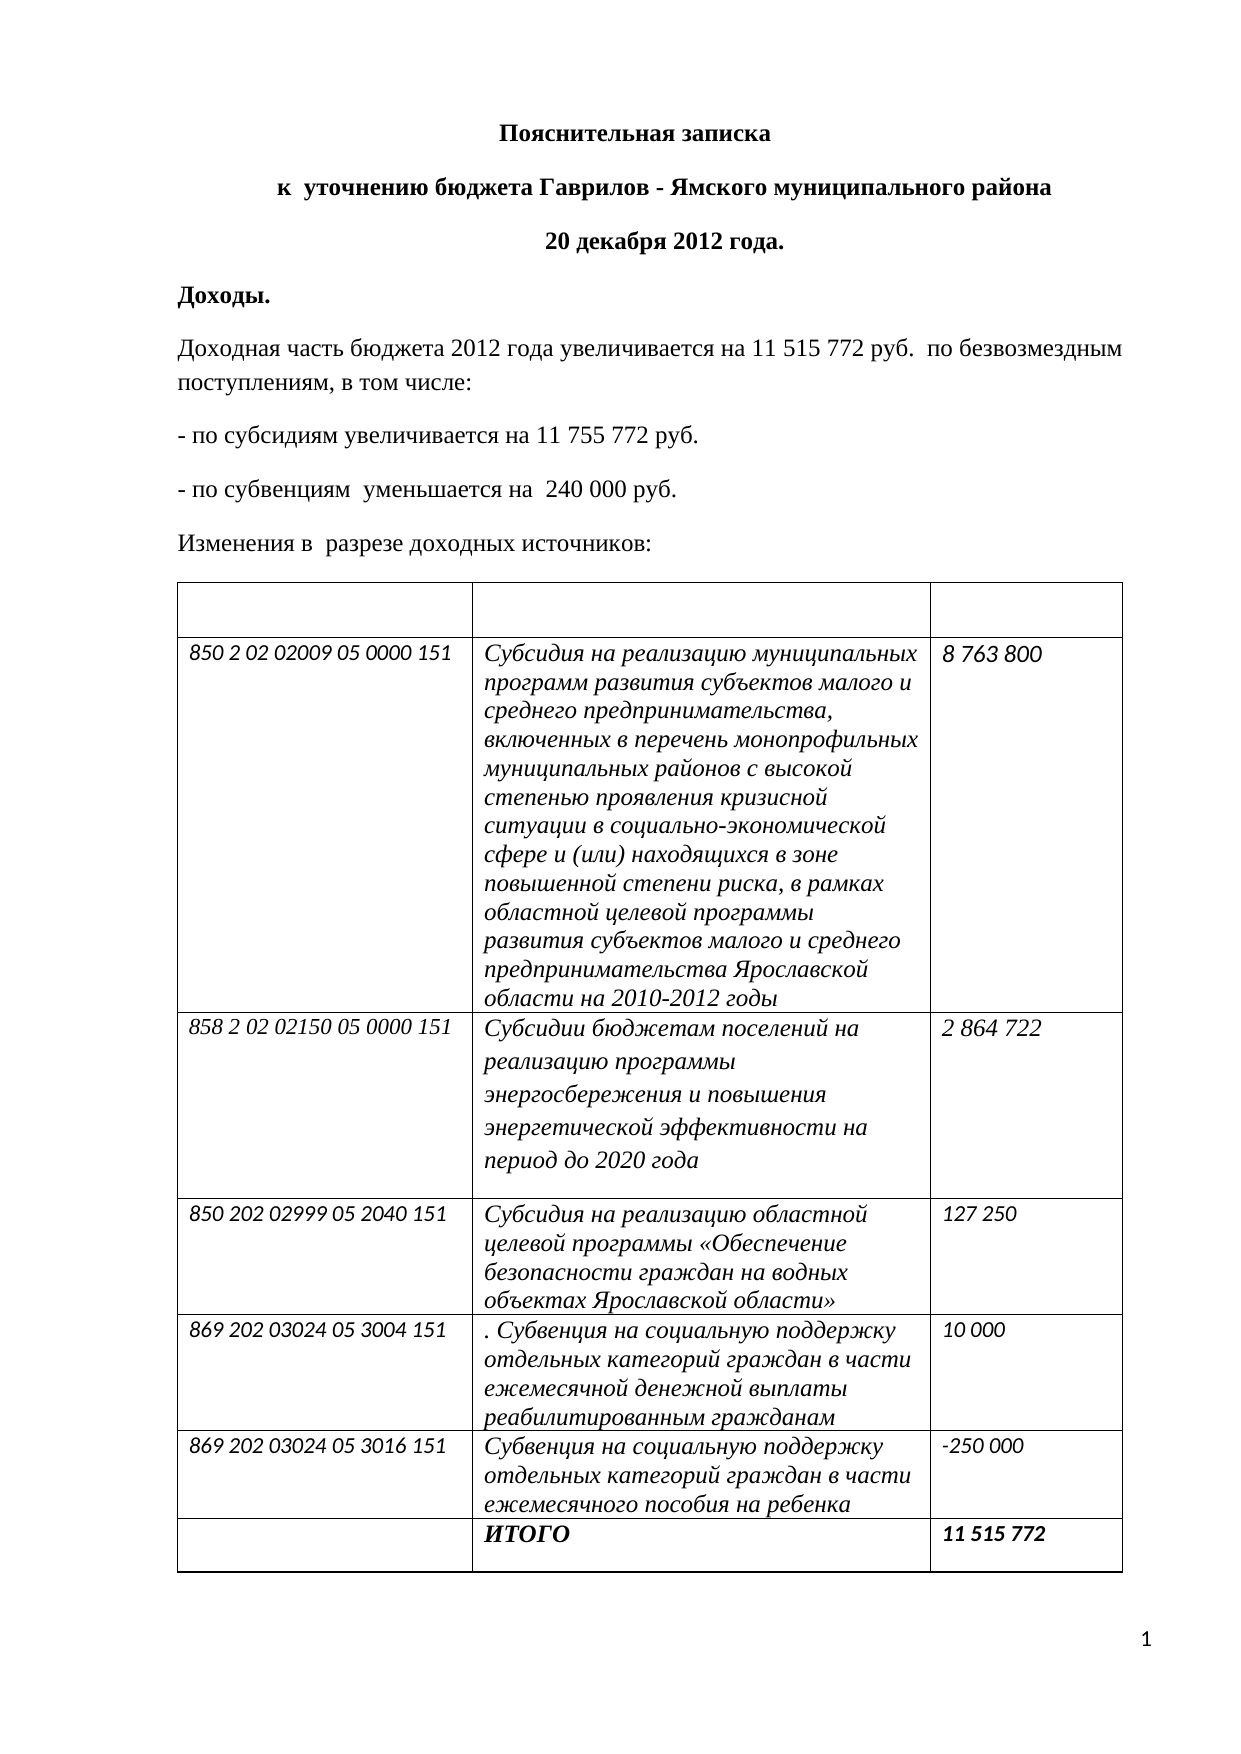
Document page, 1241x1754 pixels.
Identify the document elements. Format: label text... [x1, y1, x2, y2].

table_cell -250 000 [931, 1431, 1122, 1518]
table_cell Субсидия на реализацию областной целевой программы «Обеспечение безопасности граждан на водных объектах Ярославской области» [473, 1199, 930, 1314]
table_cell 2 864 722 [931, 1013, 1122, 1198]
table_cell 11 515 772 [931, 1519, 1122, 1571]
text Изменения в разрезе доходных источников: [177, 528, 1152, 557]
table_cell Субвенция на социальную поддержку отдельных категорий граждан в части ежемесячного пособия на ребенка [473, 1431, 930, 1518]
table_header [931, 583, 1122, 637]
text 20 декабря 2012 года. [177, 226, 1152, 254]
table_cell Субсидия на реализацию муниципальных программ развития субъектов малого и среднего предпринимательства, включенных в перечень монопрофильных муниципальных районов с высокой степенью проявления кризисной ситуации в социально-экономической сфере и (или) находящихся в зоне повышенной степени риска, в рамках областной целевой программы развития субъектов малого и среднего предпринимательства Ярославской области на 2010-2012 годы [473, 638, 930, 1012]
table_header [178, 583, 472, 637]
table_cell 850 202 02999 05 2040 151 [178, 1199, 472, 1314]
table_cell 869 202 03024 05 3004 151 [178, 1315, 472, 1430]
table_cell Субсидии бюджетам поселений на реализацию программы энергосбережения и повышения энергетической эффективности на период до 2020 года [473, 1013, 930, 1198]
table_cell . Субвенция на социальную поддержку отдельных категорий граждан в части ежемесячной денежной выплаты реабилитированным гражданам [473, 1315, 930, 1430]
table_cell ИТОГО [473, 1519, 930, 1571]
text Доходная часть бюджета 2012 года увеличивается на 11 515 772 руб. по безвозмездным поступлениям, в том числе: [177, 333, 1152, 395]
table_cell 10 000 [931, 1315, 1122, 1430]
table_cell [178, 1519, 472, 1571]
table_header [473, 583, 930, 637]
table_cell 858 2 02 02150 05 0000 151 [178, 1013, 472, 1198]
text Доходы. [177, 280, 1152, 308]
text Пояснительная записка [118, 118, 1152, 147]
table_cell 869 202 03024 05 3016 151 [178, 1431, 472, 1518]
table_cell 850 2 02 02009 05 0000 151 [178, 638, 472, 1012]
table_cell 8 763 800 [931, 638, 1122, 1012]
table_cell 127 250 [931, 1199, 1122, 1314]
text - по субвенциям уменьшается на 240 000 руб. [177, 474, 1152, 503]
text к уточнению бюджета Гаврилов - Ямского муниципального района [177, 172, 1152, 201]
text - по субсидиям увеличивается на 11 755 772 руб. [177, 420, 1152, 449]
